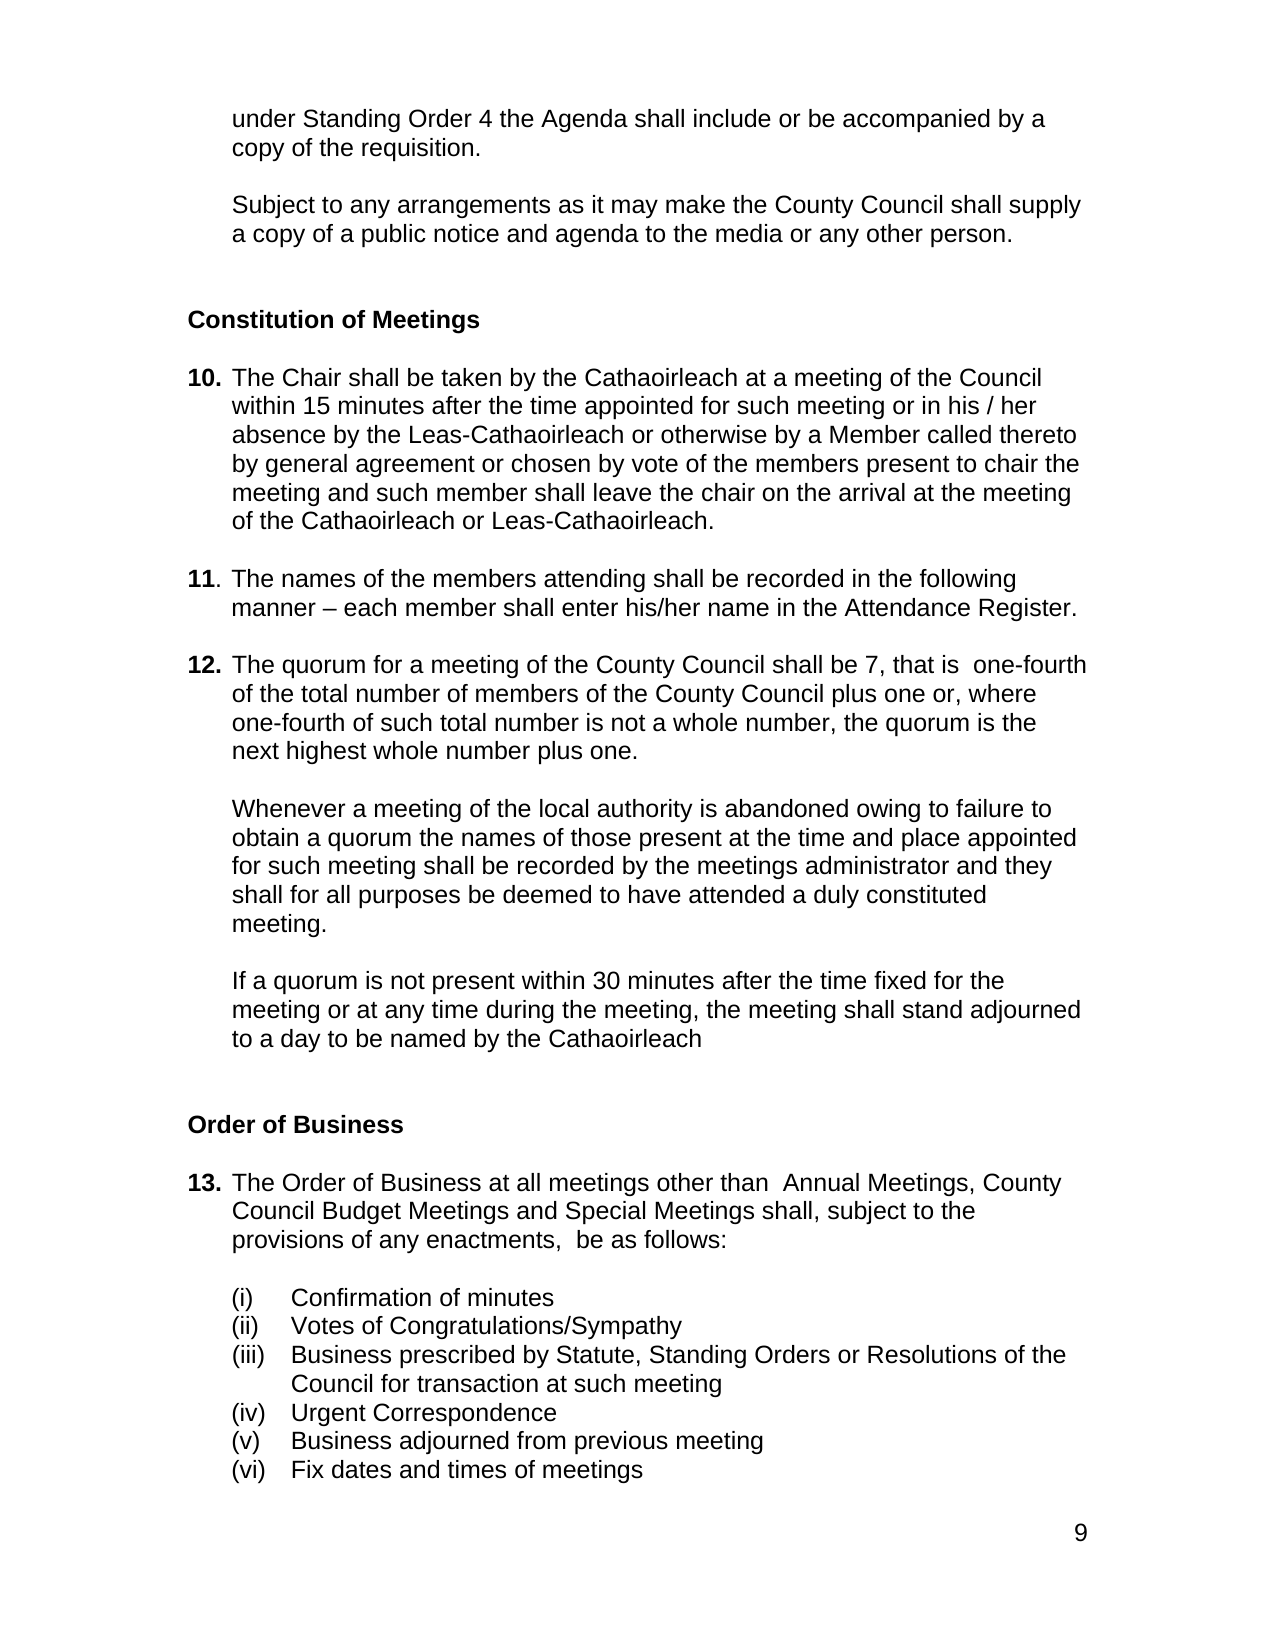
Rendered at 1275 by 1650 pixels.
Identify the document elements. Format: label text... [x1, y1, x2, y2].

text 12. The quorum for a meeting of the County Council shall be 7, that is one-fourth of the total number of members of the County Council plus one or, where one-fourth of such total number is not a whole number, the quorum is the next highest whole number plus one. [187, 650, 1088, 765]
text 13. The Order of Business at all meetings other than Annual Meetings, County Council Budget Meetings and Special Meetings shall, subject to the provisions of any enactments, be as follows: [187, 1167, 1088, 1254]
text 10. The Chair shall be taken by the Cathaoirleach at a meeting of the Council within 15 minutes after the time appointed for such meeting or in his / her absence by the Leas-Cathaoirleach or otherwise by a Member called thereto by general agreement or chosen by vote of the members present to chair the meeting and such member shall leave the chair on the arrival at the meeting of the Cathaoirleach or Leas-Cathaoirleach. [187, 362, 1088, 535]
text If a quorum is not present within 30 minutes after the time fixed for the meeting or at any time during the meeting, the meeting shall stand adjourned to a day to be named by the Cathaoirleach [187, 966, 1088, 1052]
text (vi) Fix dates and times of meetings [187, 1455, 1088, 1484]
text (iv) Urgent Correspondence [187, 1397, 1088, 1426]
text (v) Business adjourned from previous meeting [187, 1426, 1088, 1455]
text (ii) Votes of Congratulations/Sympathy [187, 1311, 1088, 1340]
text Subject to any arrangements as it may make the County Council shall supply a copy of a public notice and agenda to the media or any other person. [187, 190, 1088, 247]
text (i) Confirmation of minutes [187, 1282, 1088, 1311]
text Constitution of Meetings [187, 305, 1088, 334]
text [187, 104, 1088, 161]
text (iii) Business prescribed by Statute, Standing Orders or Resolutions of the Council for transaction at such meeting [187, 1340, 1088, 1397]
text Whenever a meeting of the local authority is abandoned owing to failure to obtain a quorum the names of those present at the time and place appointed for such meeting shall be recorded by the meetings administrator and they shall for all purposes be deemed to have attended a duly constituted meeting. [187, 794, 1088, 937]
text 11. The names of the members attending shall be recorded in the following manner – each member shall enter his/her name in the Attendance Register. [187, 564, 1088, 621]
text Order of Business [187, 1110, 1088, 1139]
